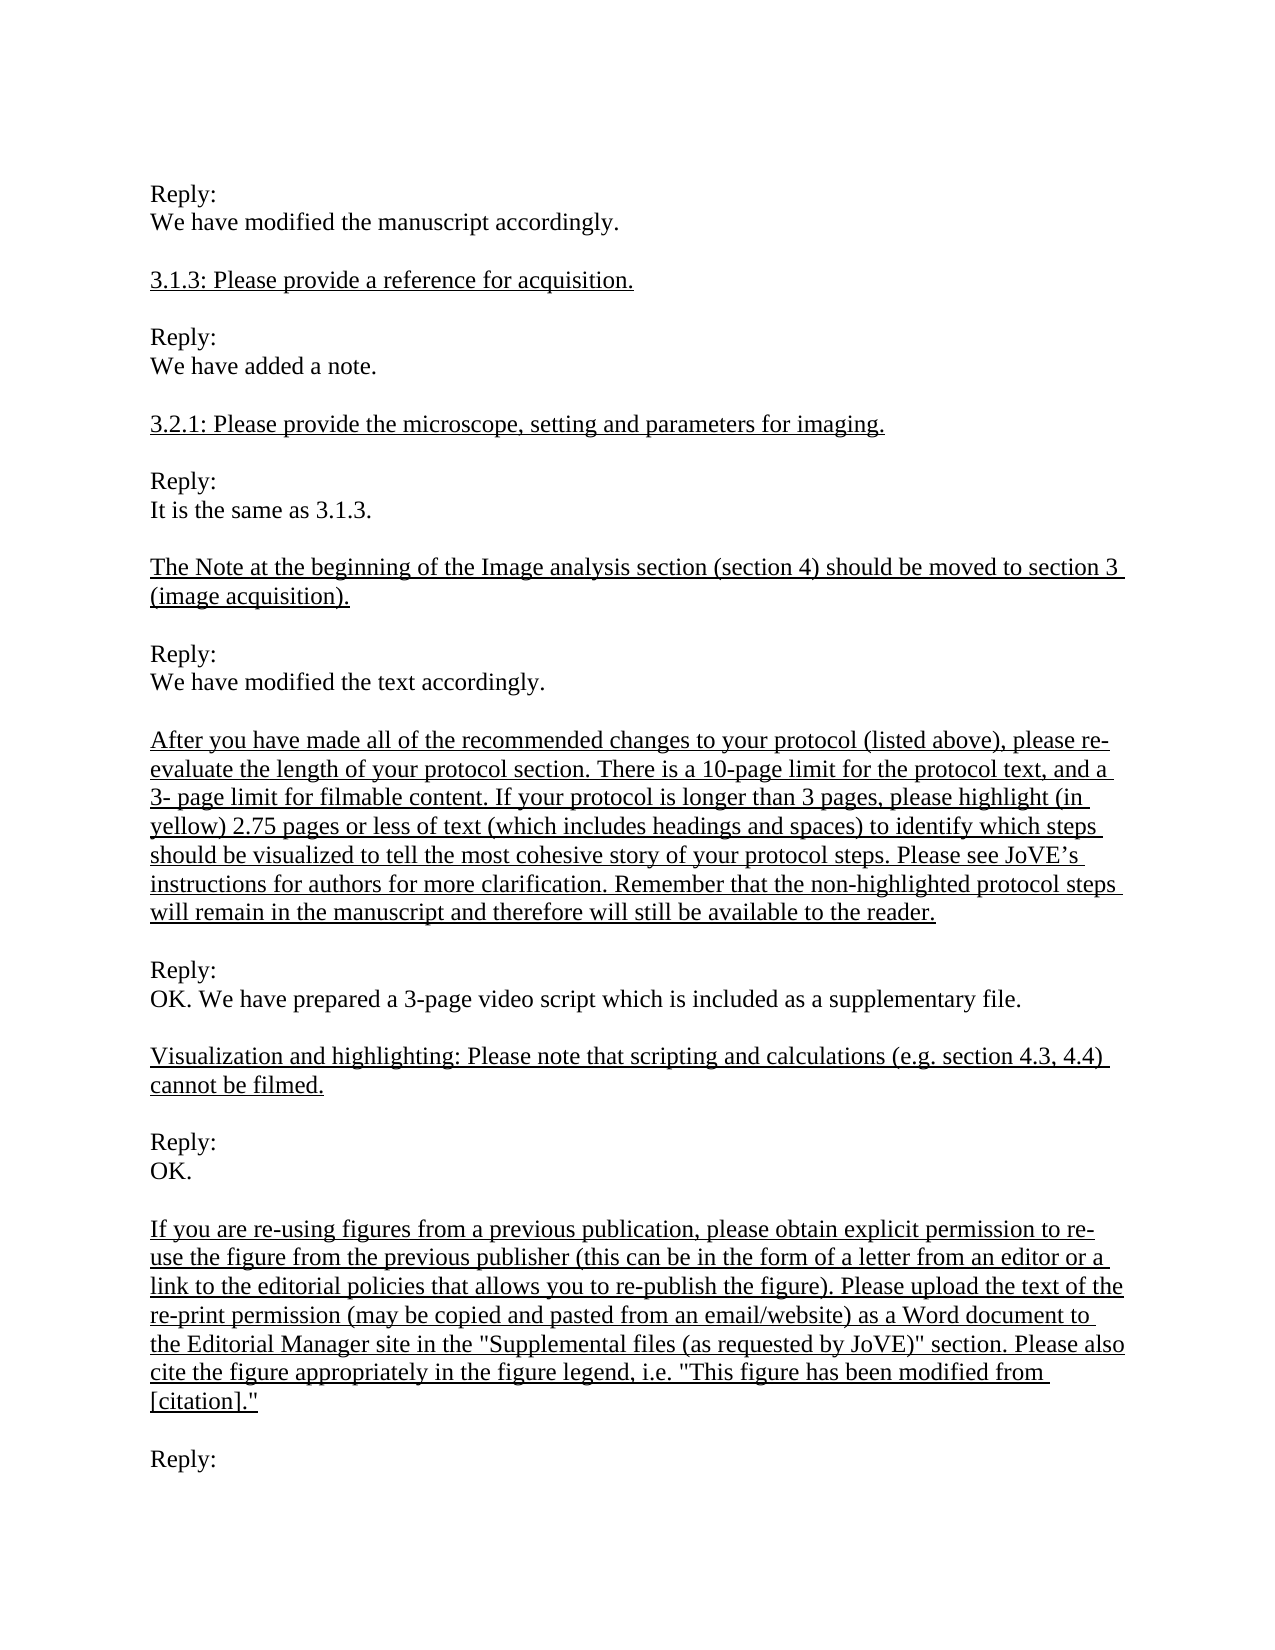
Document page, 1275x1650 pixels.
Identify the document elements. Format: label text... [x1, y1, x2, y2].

text We have modified the text accordingly. [150, 667, 1125, 696]
text Reply: [150, 179, 1125, 207]
text It is the same as 3.1.3. [150, 495, 1125, 524]
text We have modified the manuscript accordingly. [150, 207, 1125, 236]
text Visualization and highlighting: Please note that scripting and calculations (e.g. section 4.3, 4.4) cannot be filmed. [150, 1041, 1125, 1099]
text OK. We have prepared a 3-page video script which is included as a supplementary file. [150, 984, 1125, 1012]
text After you have made all of the recommended changes to your protocol (listed above), please re-evaluate the length of your protocol section. There is a 10-page limit for the protocol text, and a 3- page limit for filmable content. If your protocol is longer than 3 pages, please highlight (in yellow) 2.75 pages or less of text (which includes headings and spaces) to identify which steps should be visualized to tell the most cohesive story of your protocol steps. Please see JoVE’s instructions for authors for more clarification. Remember that the non-highlighted protocol steps will remain in the manuscript and therefore will still be available to the reader. [150, 725, 1125, 926]
text Reply: [150, 1444, 1125, 1472]
text Reply: [150, 466, 1125, 495]
text 3.2.1: Please provide the microscope, setting and parameters for imaging. [150, 409, 1125, 437]
text Reply: [150, 1127, 1125, 1156]
text Reply: [150, 639, 1125, 667]
text The Note at the beginning of the Image analysis section (section 4) should be moved to section 3 (image acquisition). [150, 579, 1125, 610]
text OK. [150, 1156, 1125, 1185]
text The Note at the beginning of the Image analysis section (section 4) should be moved to section 3 (image acquisition). [150, 552, 1125, 577]
text If you are re-using figures from a previous publication, please obtain explicit permission to re-use the figure from the previous publisher (this can be in the form of a letter from an editor or a link to the editorial policies that allows you to re-publish the figure). Please upload the text of the re-print permission (may be copied and pasted from an email/website) as a Word document to the Editorial Manager site in the "Supplemental files (as requested by JoVE)" section. Please also cite the figure appropriately in the figure legend, i.e. "This figure has been modified from [citation]." [150, 1214, 1125, 1354]
text Reply: [150, 955, 1125, 984]
text Reply: [150, 322, 1125, 351]
text We have added a note. [150, 351, 1125, 380]
text 3.1.3: Please provide a reference for acquisition. [150, 265, 1125, 294]
text If you are re-using figures from a previous publication, please obtain explicit permission to re-use the figure from the previous publisher (this can be in the form of a letter from an editor or a link to the editorial policies that allows you to re-publish the figure). Please upload the text of the re-print permission (may be copied and pasted from an email/website) as a Word document to the Editorial Manager site in the "Supplemental files (as requested by JoVE)" section. Please also cite the figure appropriately in the figure legend, i.e. "This figure has been modified from [citation]." [150, 1355, 1125, 1415]
